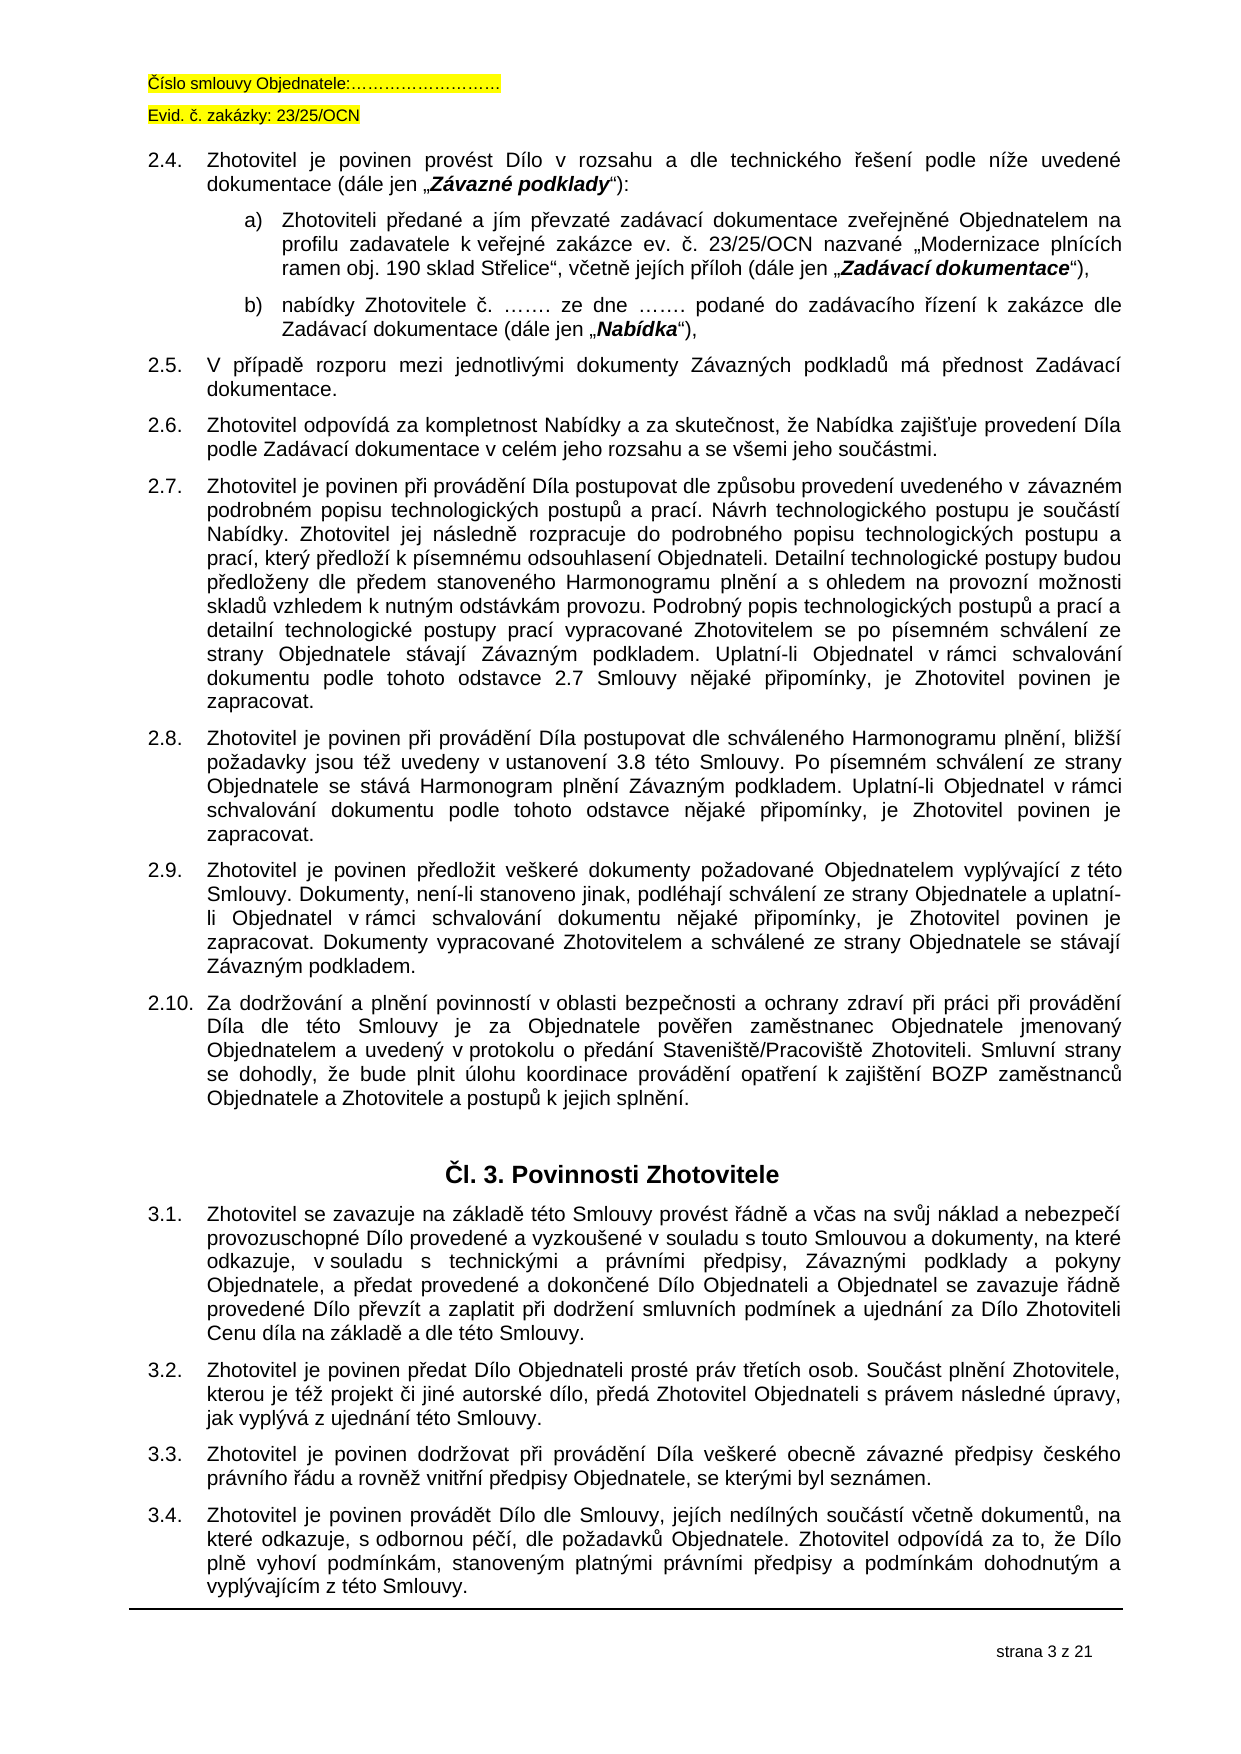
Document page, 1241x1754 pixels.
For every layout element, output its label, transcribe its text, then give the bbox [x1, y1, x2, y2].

text Zhotovitel je povinen předložit veškeré dokumenty požadované Objednatelem vyplývající z této Smlouvy. Dokumenty, není-li stanoveno jinak, podléhají schválení ze strany Objednatele a uplatní-li Objednatel v rámci schvalování dokumentu nějaké připomínky, je Zhotovitel povinen je zapracovat. Dokumenty vypracované Zhotovitelem a schválené ze strany Objednatele se stávají Závazným podkladem. [148, 858, 1122, 978]
text Zhotovitel je povinen provést Dílo v rozsahu a dle technického řešení podle níže uvedené dokumentace (dále jen „Závazné podklady“): [148, 148, 1122, 196]
text V případě rozporu mezi jednotlivými dokumenty Závazných podkladů má přednost Zadávací dokumentace. [148, 353, 1122, 401]
list Zhotovitel je povinen dodržovat při provádění Díla veškeré obecně závazné předpisy českého právního řádu a rovněž vnitřní předpisy Objednatele, se kterými byl seznámen. [148, 1442, 1122, 1490]
list Zhotoviteli předané a jím převzaté zadávací dokumentace zveřejněné Objednatelem na profilu zadavatele k veřejné zakázce ev. č. 23/25/OCN nazvané „Modernizace plnících ramen obj. 190 sklad Střelice“, včetně jejích příloh (dále jen „Zadávací dokumentace“), [244, 208, 1122, 280]
text Zhotovitel odpovídá za kompletnost Nabídky a za skutečnost, že Nabídka zajišťuje provedení Díla podle Zadávací dokumentace v celém jeho rozsahu a se všemi jeho součástmi. [148, 413, 1122, 461]
list Zhotovitel je povinen předat Dílo Objednateli prosté práv třetích osob. Součást plnění Zhotovitele, kterou je též projekt či jiné autorské dílo, předá Zhotovitel Objednateli s právem následné úpravy, jak vyplývá z ujednání této Smlouvy. [148, 1358, 1122, 1429]
text Zhotovitel je povinen při provádění Díla postupovat dle schváleného Harmonogramu plnění, bližší požadavky jsou též uvedeny v ustanovení 3.8 této Smlouvy. Po písemném schválení ze strany Objednatele se stává Harmonogram plnění Závazným podkladem. Uplatní-li Objednatel v rámci schvalování dokumentu podle tohoto odstavce nějaké připomínky, je Zhotovitel povinen je zapracovat. [148, 726, 1122, 846]
text Za dodržování a plnění povinností v oblasti bezpečnosti a ochrany zdraví při práci při provádění Díla dle této Smlouvy je za Objednatele pověřen zaměstnanec Objednatele jmenovaný Objednatelem a uvedený v protokolu o předání Staveniště/Pracoviště Zhotoviteli. Smluvní strany se dohodly, že bude plnit úlohu koordinace provádění opatření k zajištění BOZP zaměstnanců Objednatele a Zhotovitele a postupů k jejich splnění. [148, 990, 1122, 1110]
text Povinnosti Zhotovitele [102, 1160, 1122, 1189]
list nabídky Zhotovitele č. ……. ze dne ……. podané do zadávacího řízení k zakázce dle Zadávací dokumentace (dále jen „Nabídka“), [244, 292, 1122, 340]
list Zhotovitel se zavazuje na základě této Smlouvy provést řádně a včas na svůj náklad a nebezpečí provozuschopné Dílo provedené a vyzkoušené v souladu s touto Smlouvou a dokumenty, na které odkazuje, v souladu s technickými a právními předpisy, Závaznými podklady a pokyny Objednatele, a předat provedené a dokončené Dílo Objednateli a Objednatel se zavazuje řádně provedené Dílo převzít a zaplatit při dodržení smluvních podmínek a ujednání za Dílo Zhotoviteli Cenu díla na základě a dle této Smlouvy. [148, 1201, 1122, 1345]
list Zhotovitel je povinen provádět Dílo dle Smlouvy, jejích nedílných součástí včetně dokumentů, na které odkazuje, s odbornou péčí, dle požadavků Objednatele. Zhotovitel odpovídá za to, že Dílo plně vyhoví podmínkám, stanoveným platnými právními předpisy a podmínkám dohodnutým a vyplývajícím z této Smlouvy. [148, 1502, 1122, 1598]
text Zhotovitel je povinen při provádění Díla postupovat dle způsobu provedení uvedeného v závazném podrobném popisu technologických postupů a prací. Návrh technologického postupu je součástí Nabídky. Zhotovitel jej následně rozpracuje do podrobného popisu technologických postupu a prací, který předloží k písemnému odsouhlasení Objednateli. Detailní technologické postupy budou předloženy dle předem stanoveného Harmonogramu plnění a s ohledem na provozní možnosti skladů vzhledem k nutným odstávkám provozu. Podrobný popis technologických postupů a prací a detailní technologické postupy prací vypracované Zhotovitelem se po písemném schválení ze strany Objednatele stávají Závazným podkladem. Uplatní-li Objednatel v rámci schvalování dokumentu podle tohoto odstavce 2.7 Smlouvy nějaké připomínky, je Zhotovitel povinen je zapracovat. [148, 474, 1122, 713]
